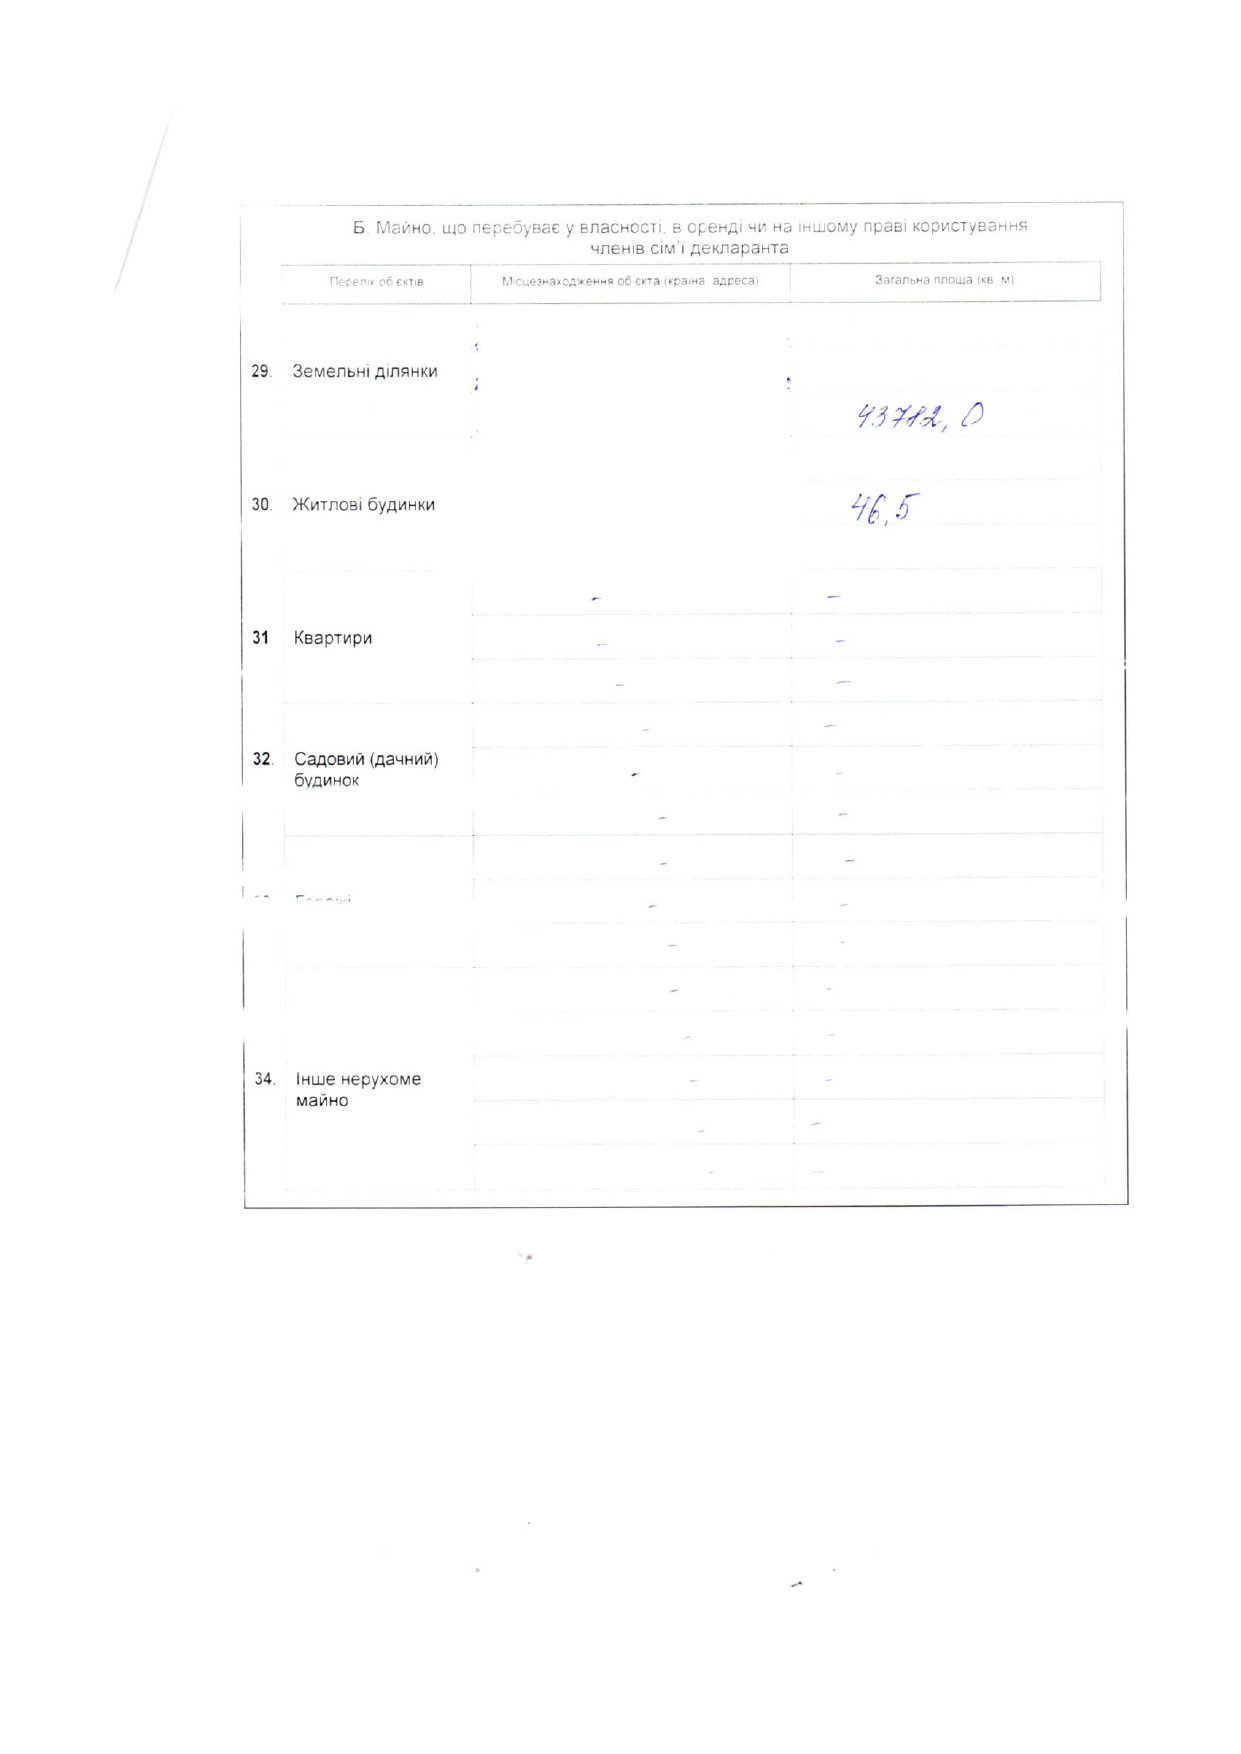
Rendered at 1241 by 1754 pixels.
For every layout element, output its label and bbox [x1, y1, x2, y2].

picture [73, 73, 1167, 1620]
